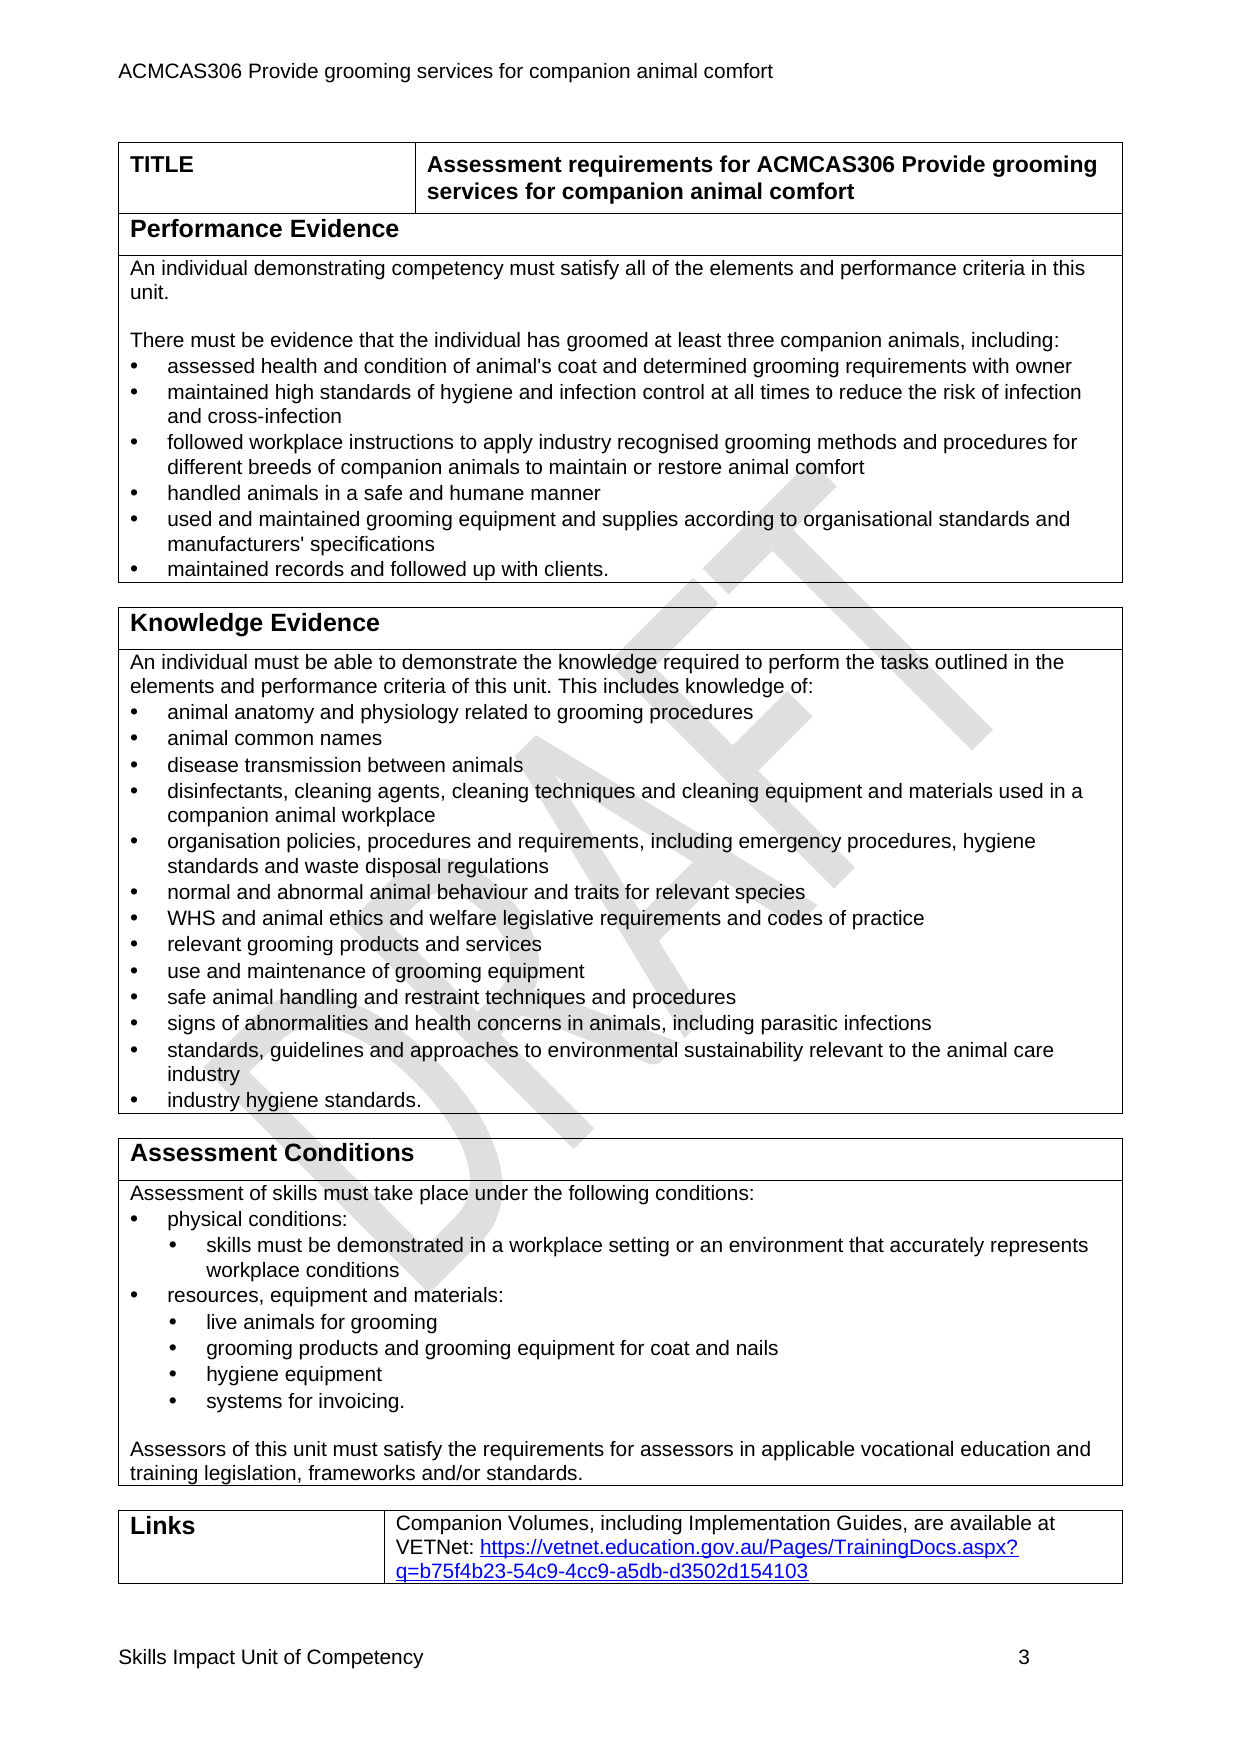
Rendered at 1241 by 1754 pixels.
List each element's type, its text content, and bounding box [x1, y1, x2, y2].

table_header Assessment requirements for ACMCAS306 Provide grooming services for companion animal comfort [416, 143, 1122, 212]
table_header Links [119, 1511, 384, 1583]
table_cell Performance Evidence [119, 214, 1122, 255]
table_header Knowledge Evidence [119, 608, 1122, 649]
table_cell An individual must be able to demonstrate the knowledge required to perform the tasks outlined in the elements and performance criteria of this unit. This includes knowledge of: animal anatomy and physiology related to grooming procedures animal common names disease transmission between animals disinfectants, cleaning agents, cleaning techniques and cleaning equipment and materials used in a companion animal workplace organisation policies, procedures and requirements, including emergency procedures, hygiene standards and waste disposal regulations normal and abnormal animal behaviour and traits for relevant species WHS and animal ethics and welfare legislative requirements and codes of practice relevant grooming products and services use and maintenance of grooming equipment safe animal handling and restraint techniques and procedures signs of abnormalities and health concerns in animals, including parasitic infections standards, guidelines and approaches to environmental sustainability relevant to the animal care industry industry hygiene standards. [119, 650, 1122, 1112]
table_cell Assessment of skills must take place under the following conditions: physical conditions: skills must be demonstrated in a workplace setting or an environment that accurately represents workplace conditions resources, equipment and materials: live animals for grooming grooming products and grooming equipment for coat and nails hygiene equipment systems for invoicing. Assessors of this unit must satisfy the requirements for assessors in applicable vocational education and training legislation, frameworks and/or standards. [119, 1181, 1122, 1485]
table_header TITLE [119, 143, 415, 212]
table_header Companion Volumes, including Implementation Guides, are available at VETNet: https://vetnet.education.gov.au/Pages/TrainingDocs.aspx?q=b75f4b23-54c9-4cc9-a5db-d3502d154103 [385, 1511, 1122, 1583]
table_cell An individual demonstrating competency must satisfy all of the elements and performance criteria in this unit. There must be evidence that the individual has groomed at least three companion animals, including: assessed health and condition of animal's coat and determined grooming requirements with owner maintained high standards of hygiene and infection control at all times to reduce the risk of infection and cross-infection followed workplace instructions to apply industry recognised grooming methods and procedures for different breeds of companion animals to maintain or restore animal comfort handled animals in a safe and humane manner used and maintained grooming equipment and supplies according to organisational standards and manufacturers' specifications maintained records and followed up with clients. [119, 256, 1122, 582]
table_header Assessment Conditions [119, 1139, 1122, 1180]
